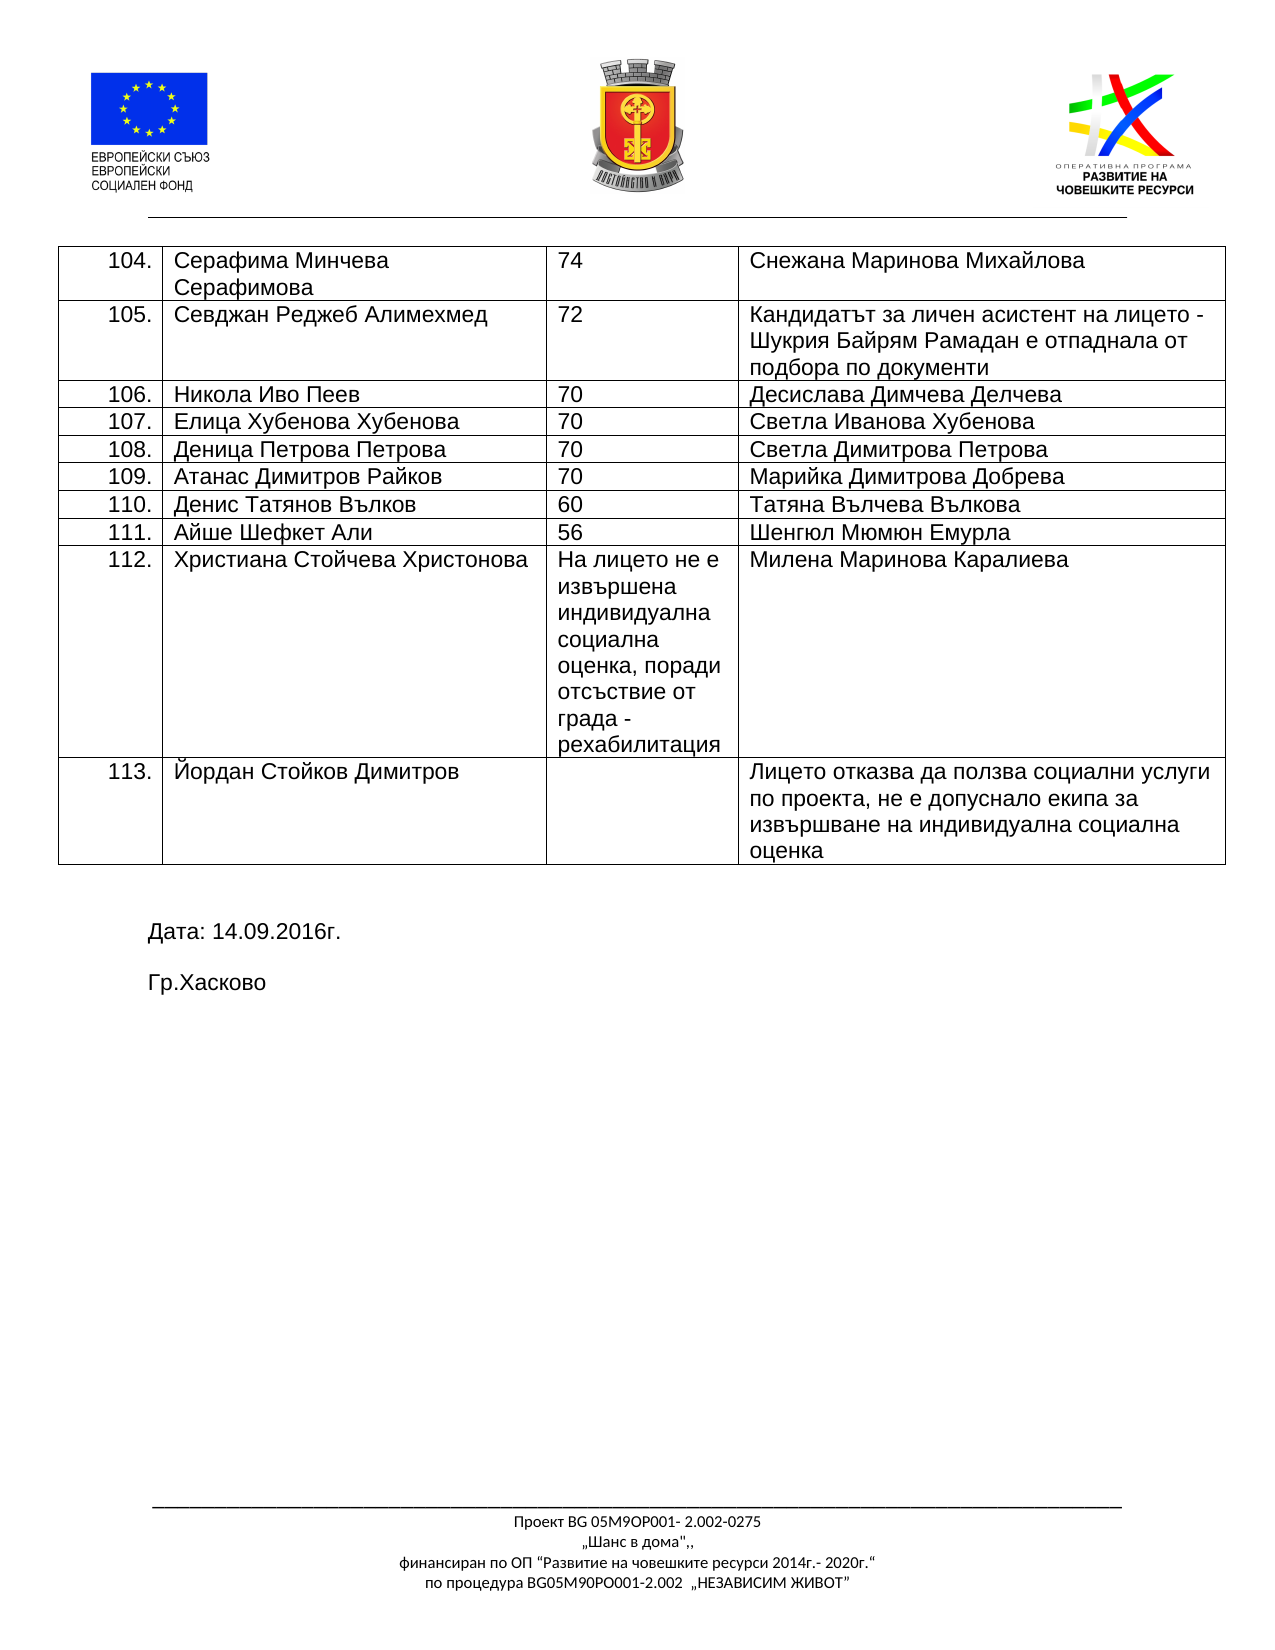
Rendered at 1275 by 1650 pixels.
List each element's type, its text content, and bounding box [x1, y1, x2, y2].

table_cell Христиана Стойчева Христонова [163, 546, 546, 757]
table_cell Марийка Димитрова Добрева [739, 463, 1225, 489]
table_cell Шенгюл Мюмюн Емурла [739, 519, 1225, 545]
table_cell 60 [547, 491, 738, 518]
table_cell На лицето не е извършена индивидуална социална оценка, поради отсъствие от града -рехабилитация [547, 546, 738, 757]
table_cell Милена Маринова Каралиева [739, 546, 1225, 757]
picture [82, 48, 249, 208]
table_cell 56 [547, 519, 738, 545]
table_cell Деница Петрова Петрова [163, 436, 546, 462]
table_cell Севджан Реджеб Алимехмед [163, 301, 546, 380]
table_cell 74 [547, 247, 738, 300]
table_cell 70 [547, 463, 738, 489]
table_cell [59, 491, 162, 518]
table_cell [547, 758, 738, 864]
table_cell Серафима Минчева Серафимова [163, 247, 546, 300]
table_cell [59, 247, 162, 300]
text Дата: 14.09.2016г. [148, 918, 1127, 944]
table_cell [59, 408, 162, 435]
table_cell Йордан Стойков Димитров [163, 758, 546, 864]
table_cell [59, 463, 162, 489]
table_cell [59, 519, 162, 545]
table_cell Светла Иванова Хубенова [739, 408, 1225, 435]
table_cell Светла Димитрова Петрова [739, 436, 1225, 462]
table_cell 70 [547, 408, 738, 435]
table_cell [59, 758, 162, 864]
table_cell Лицето отказва да ползва социални услуги по проекта, не е допуснало екипа за извършване на индивидуална социална оценка [739, 758, 1225, 864]
table_cell Елица Хубенова Хубенова [163, 408, 546, 435]
table_cell [59, 381, 162, 407]
table_cell [59, 436, 162, 462]
table_cell 70 [547, 381, 738, 407]
table_cell Кандидатът за личен асистент на лицето - Шукрия Байрям Рамадан е отпаднала от подбора по документи [739, 301, 1225, 380]
text Гр.Хасково [148, 969, 1127, 995]
table_cell [59, 301, 162, 380]
table_cell Десислава Димчева Делчева [739, 381, 1225, 407]
table_cell Атанас Димитров Райков [163, 463, 546, 489]
table_cell Денис Татянов Вълков [163, 491, 546, 518]
table_cell [59, 546, 162, 757]
table_cell Айше Шефкет Али [163, 519, 546, 545]
table_cell 70 [547, 436, 738, 462]
table_cell Никола Иво Пеев [163, 381, 546, 407]
table_cell Снежана Маринова Михайлова [739, 247, 1225, 300]
table_cell 72 [547, 301, 738, 380]
picture [590, 57, 685, 194]
picture [1032, 57, 1210, 208]
table_cell Татяна Вълчева Вълкова [739, 491, 1225, 518]
